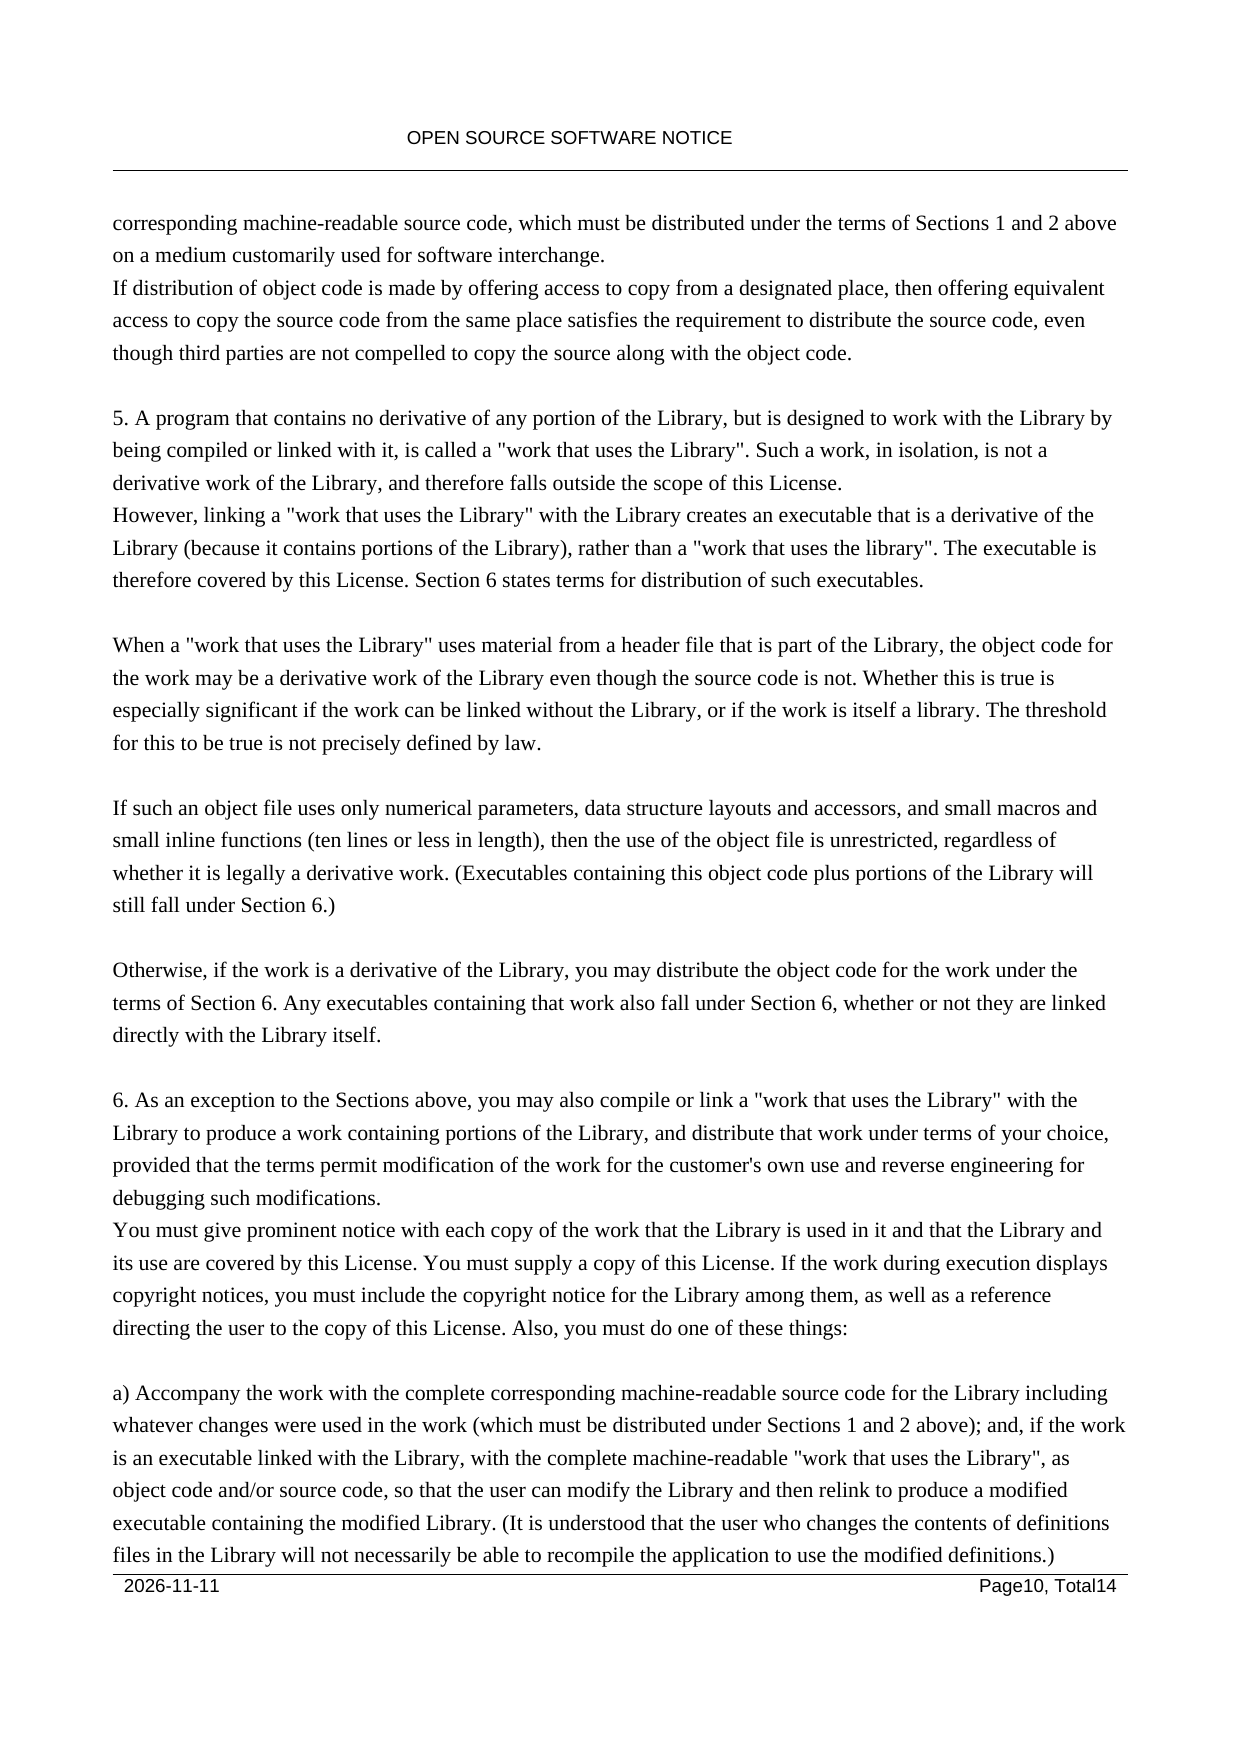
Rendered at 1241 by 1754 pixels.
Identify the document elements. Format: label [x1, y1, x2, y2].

text [112, 206, 1128, 1571]
